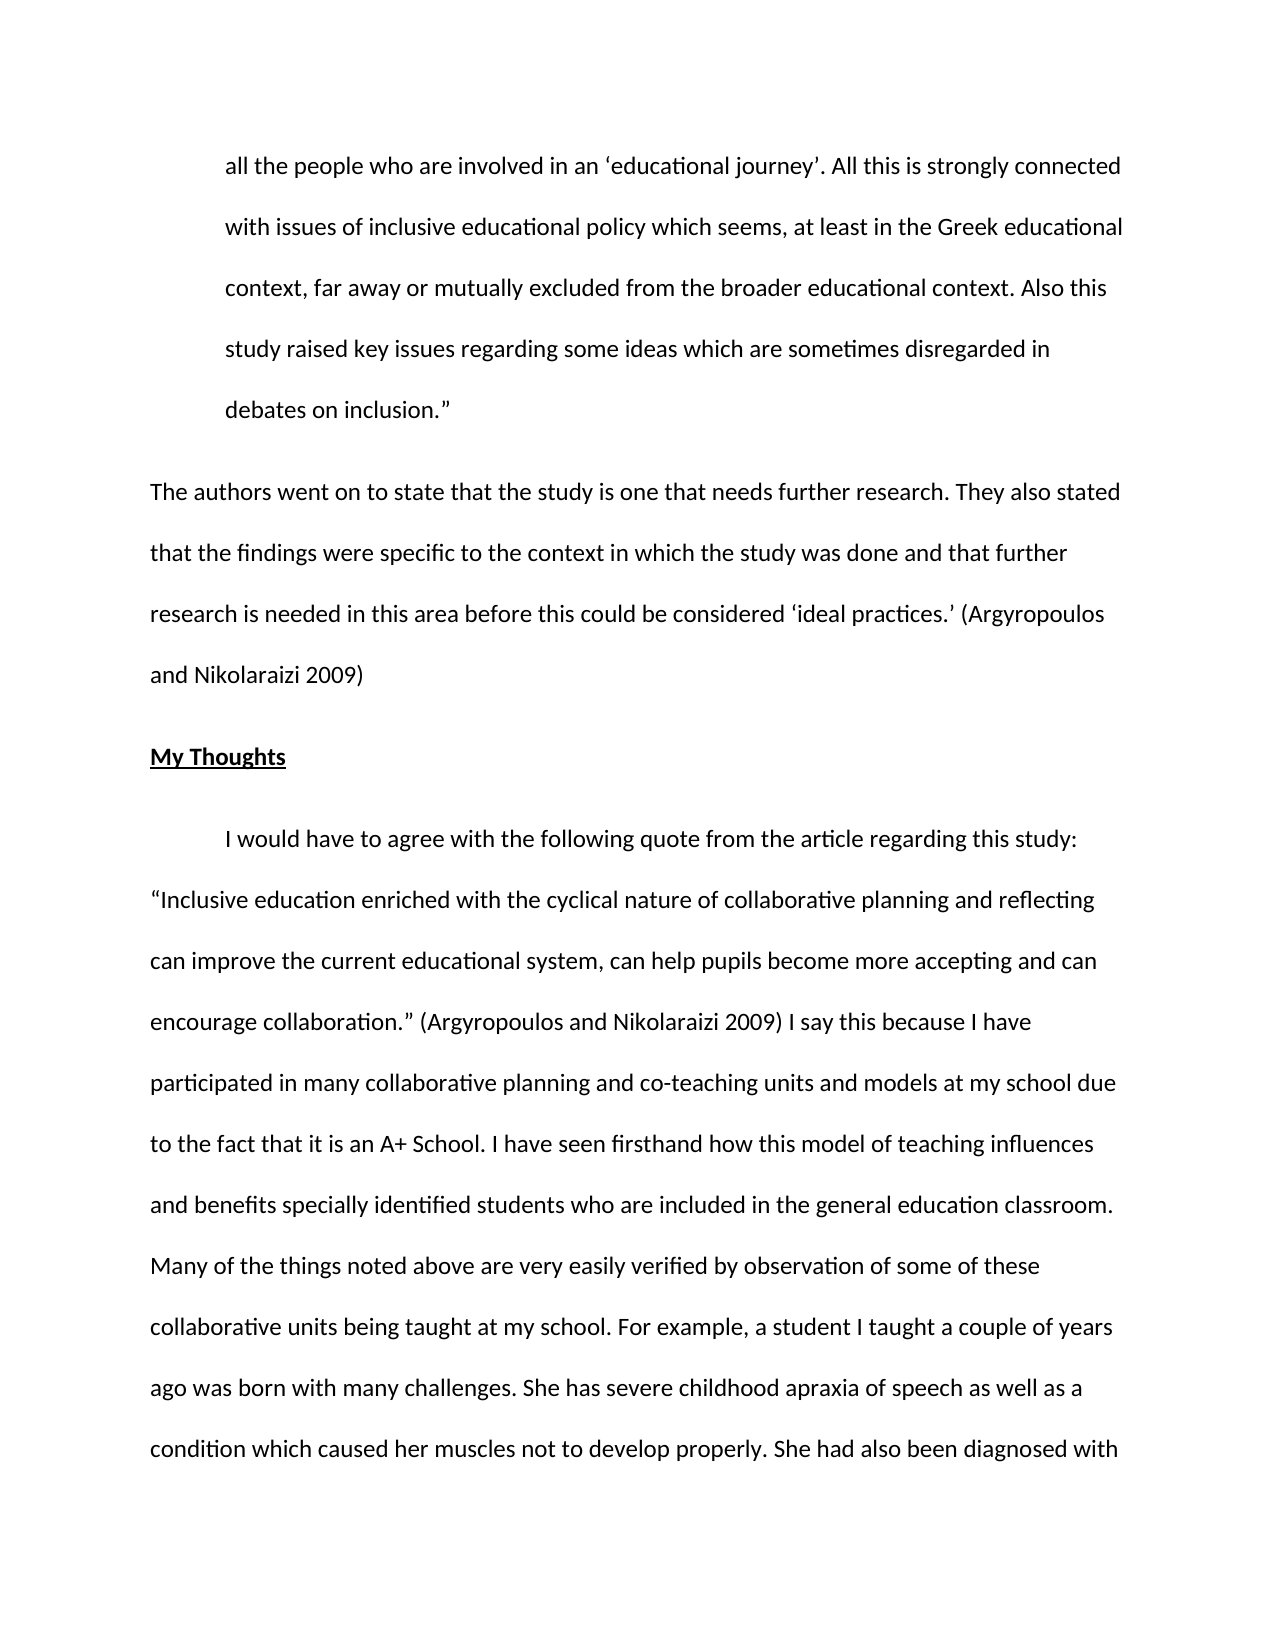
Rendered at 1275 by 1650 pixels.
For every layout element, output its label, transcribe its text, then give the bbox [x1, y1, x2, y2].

text The authors went on to state that the study is one that needs further research. They also stated that the findings were specific to the context in which the study was done and that further research is needed in this area before this could be considered ‘ideal practices.’ (Argyropoulos and Nikolaraizi 2009) [150, 476, 1125, 690]
text My Thoughts [150, 741, 1125, 772]
text all the people who are involved in an ‘educational journey’. All this is strongly connected with issues of inclusive educational policy which seems, at least in the Greek educational context, far away or mutually excluded from the broader educational context. Also this study raised key issues regarding some ideas which are sometimes disregarded in debates on inclusion.” [225, 150, 1125, 425]
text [150, 823, 1125, 1464]
